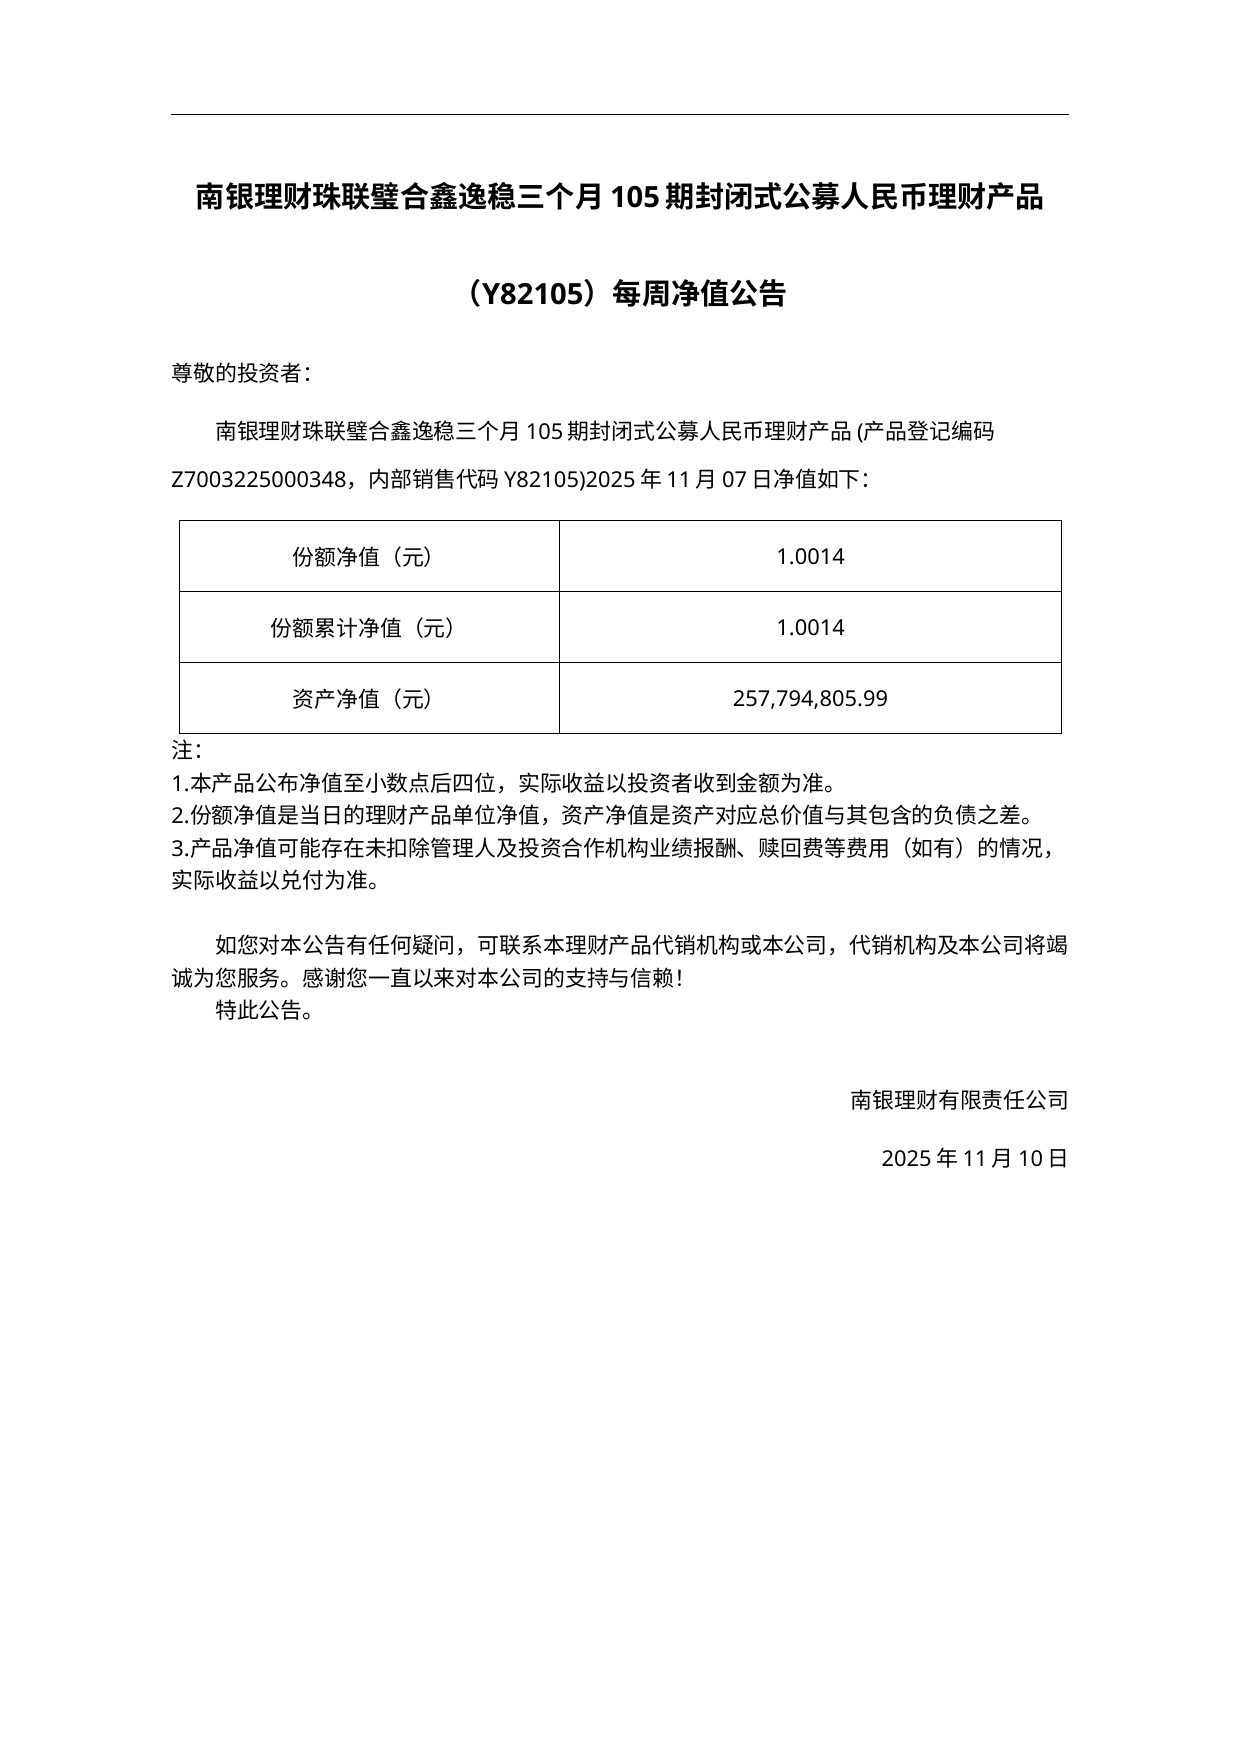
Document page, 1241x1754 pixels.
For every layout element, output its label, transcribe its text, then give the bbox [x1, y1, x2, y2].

table_header 份额净值（元） [180, 521, 559, 591]
text 注： [171, 733, 1069, 765]
text 南银理财珠联璧合鑫逸稳三个月105期封闭式公募人民币理财产品 (产品登记编码Z7003225000348，内部销售代码Y82105)2025年11月07日净值如下： [171, 413, 1069, 494]
table_cell 1.0014 [560, 592, 1061, 662]
text 南银理财珠联璧合鑫逸稳三个月105期封闭式公募人民币理财产品（Y82105）每周净值公告 [171, 162, 1069, 324]
text 南银理财有限责任公司 [171, 1082, 1069, 1115]
table_cell 257,794,805.99 [560, 663, 1061, 733]
text 如您对本公告有任何疑问，可联系本理财产品代销机构或本公司，代销机构及本公司将竭诚为您服务。感谢您一直以来对本公司的支持与信赖！ [171, 928, 1069, 993]
text 1.本产品公布净值至小数点后四位，实际收益以投资者收到金额为准。 [171, 765, 1069, 798]
text 3.产品净值可能存在未扣除管理人及投资合作机构业绩报酬、赎回费等费用（如有）的情况，实际收益以兑付为准。 [171, 830, 1069, 895]
text 2.份额净值是当日的理财产品单位净值，资产净值是资产对应总价值与其包含的负债之差。 [171, 798, 1069, 830]
text 2025年11月10日 [171, 1140, 1069, 1173]
table_cell 份额累计净值（元） [180, 592, 559, 662]
text 尊敬的投资者： [171, 355, 1069, 388]
table_cell 资产净值（元） [180, 663, 559, 733]
table_header 1.0014 [560, 521, 1061, 591]
text 特此公告。 [171, 993, 1069, 1025]
